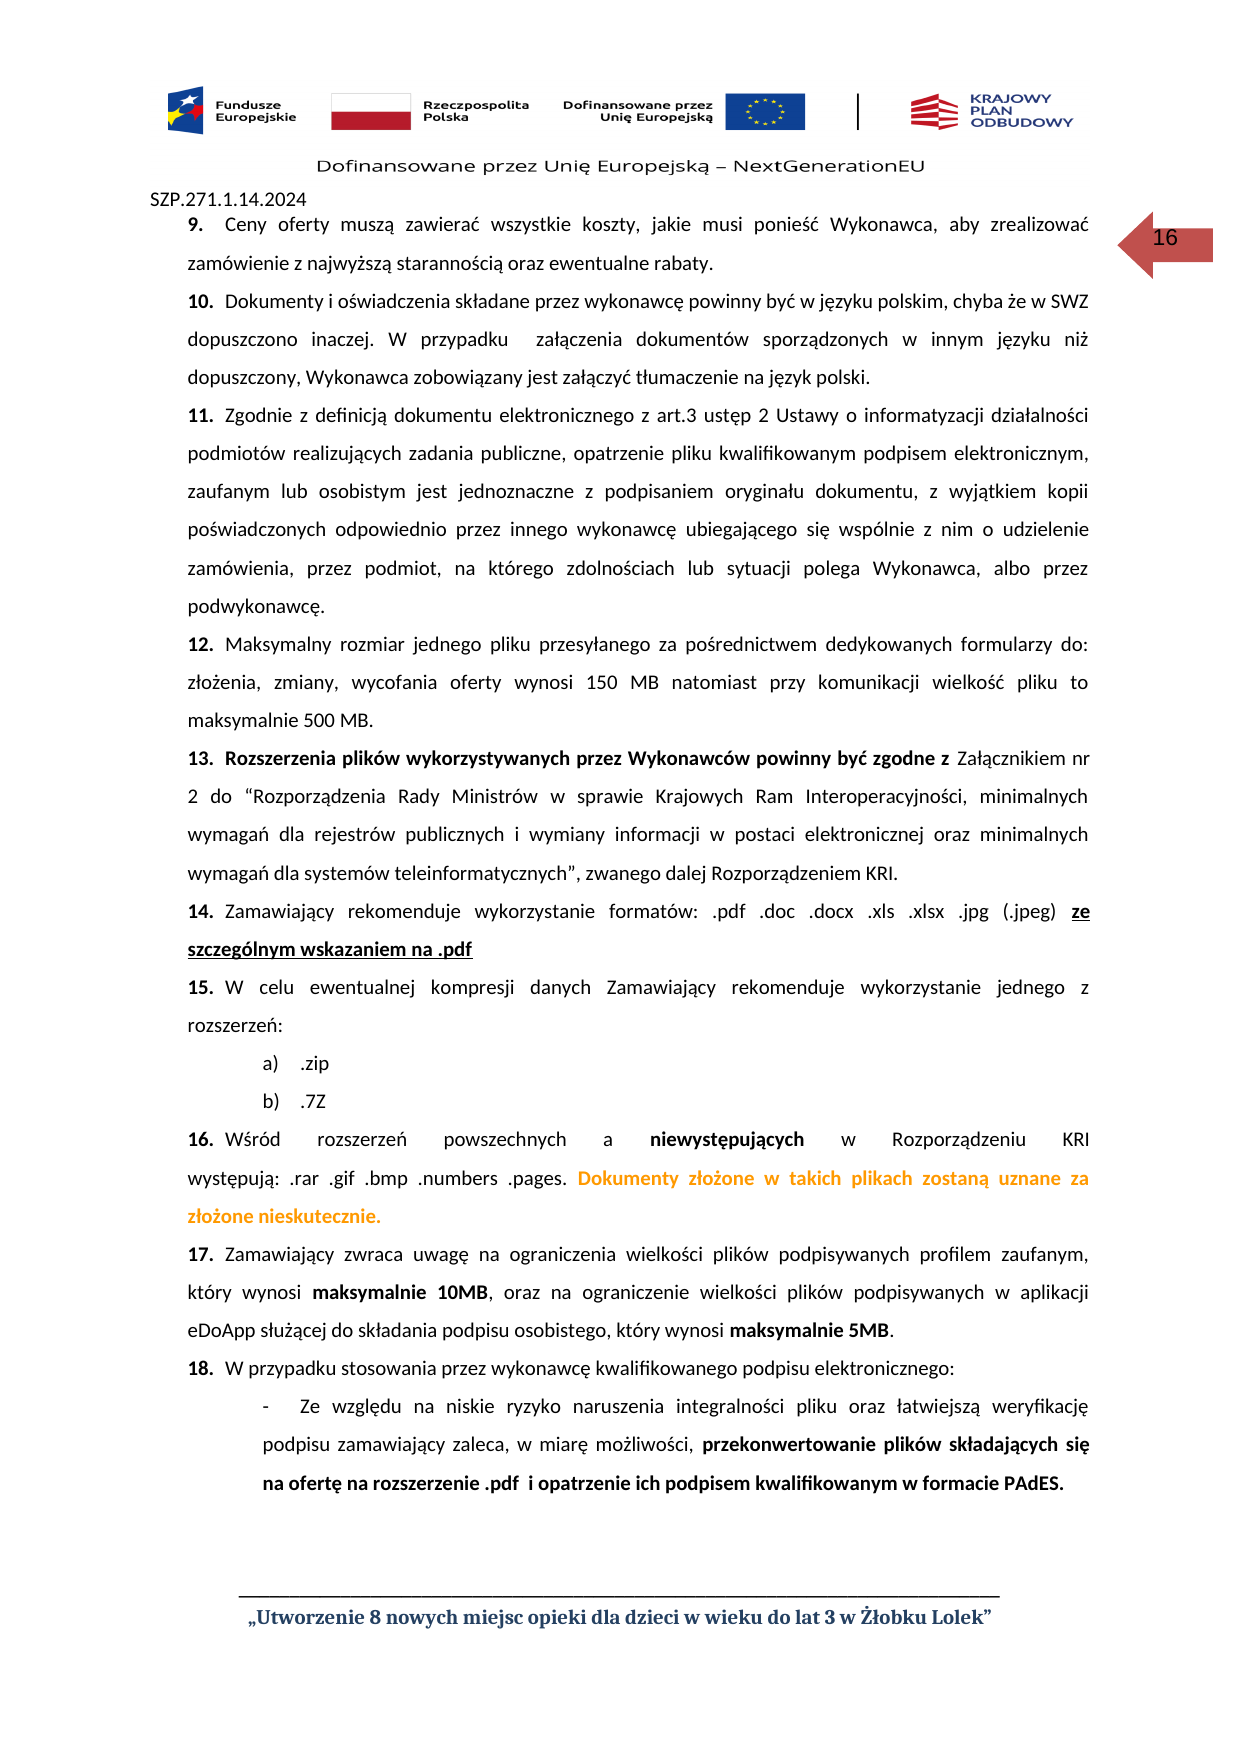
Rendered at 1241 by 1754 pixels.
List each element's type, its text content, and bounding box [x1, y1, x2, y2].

list Dokumenty i oświadczenia składane przez wykonawcę powinny być w języku polskim, chyba że w SWZ dopuszczono inaczej. W przypadku załączenia dokumentów sporządzonych w innym języku niż dopuszczony, Wykonawca zobowiązany jest załączyć tłumaczenie na język polski. [187, 288, 1090, 389]
picture [150, 75, 1091, 187]
list Ceny oferty muszą zawierać wszystkie koszty, jakie musi ponieść Wykonawca, aby zrealizować zamówienie z najwyższą starannością oraz ewentualne rabaty. [187, 212, 1090, 275]
list Zamawiający zwraca uwagę na ograniczenia wielkości plików podpisywanych profilem zaufanym, który wynosi maksymalnie 10MB, oraz na ograniczenie wielkości plików podpisywanych w aplikacji eDoApp służącej do składania podpisu osobistego, który wynosi maksymalnie 5MB. [187, 1241, 1090, 1343]
list Rozszerzenia plików wykorzystywanych przez Wykonawców powinny być zgodne z Załącznikiem nr 2 do “Rozporządzenia Rady Ministrów w sprawie Krajowych Ram Interoperacyjności, minimalnych wymagań dla rejestrów publicznych i wymiany informacji w postaci elektronicznej oraz minimalnych wymagań dla systemów teleinformatycznych”, zwanego dalej Rozporządzeniem KRI. [187, 745, 1090, 885]
list Ze względu na niskie ryzyko naruszenia integralności pliku oraz łatwiejszą weryfikację podpisu zamawiający zaleca, w miarę możliwości, przekonwertowanie plików składających się na ofertę na rozszerzenie .pdf i opatrzenie ich podpisem kwalifikowanym w formacie PAdES. [262, 1393, 1090, 1495]
list .zip [262, 1050, 1090, 1076]
list W celu ewentualnej kompresji danych Zamawiający rekomenduje wykorzystanie jednego z rozszerzeń: [187, 974, 1090, 1038]
list Zamawiający rekomenduje wykorzystanie formatów: .pdf .doc .docx .xls .xlsx .jpg (.jpeg) ze szczególnym wskazaniem na .pdf [187, 898, 1090, 961]
list Maksymalny rozmiar jednego pliku przesyłanego za pośrednictwem dedykowanych formularzy do: złożenia, zmiany, wycofania oferty wynosi 150 MB natomiast przy komunikacji wielkość pliku to maksymalnie 500 MB. [187, 631, 1090, 733]
list Wśród rozszerzeń powszechnych a niewystępujących w Rozporządzeniu KRI występują: .rar .gif .bmp .numbers .pages. Dokumenty złożone w takich plikach zostaną uznane za złożone nieskutecznie. [187, 1127, 1090, 1228]
list Zgodnie z definicją dokumentu elektronicznego z art.3 ustęp 2 Ustawy o informatyzacji działalności podmiotów realizujących zadania publiczne, opatrzenie pliku kwalifikowanym podpisem elektronicznym, zaufanym lub osobistym jest jednoznaczne z podpisaniem oryginału dokumentu, z wyjątkiem kopii poświadczonych odpowiednio przez innego wykonawcę ubiegającego się wspólnie z nim o udzielenie zamówienia, przez podmiot, na którego zdolnościach lub sytuacji polega Wykonawca, albo przez podwykonawcę. [187, 402, 1090, 618]
list W przypadku stosowania przez wykonawcę kwalifikowanego podpisu elektronicznego: [187, 1355, 1090, 1381]
list .7Z [262, 1088, 1090, 1114]
